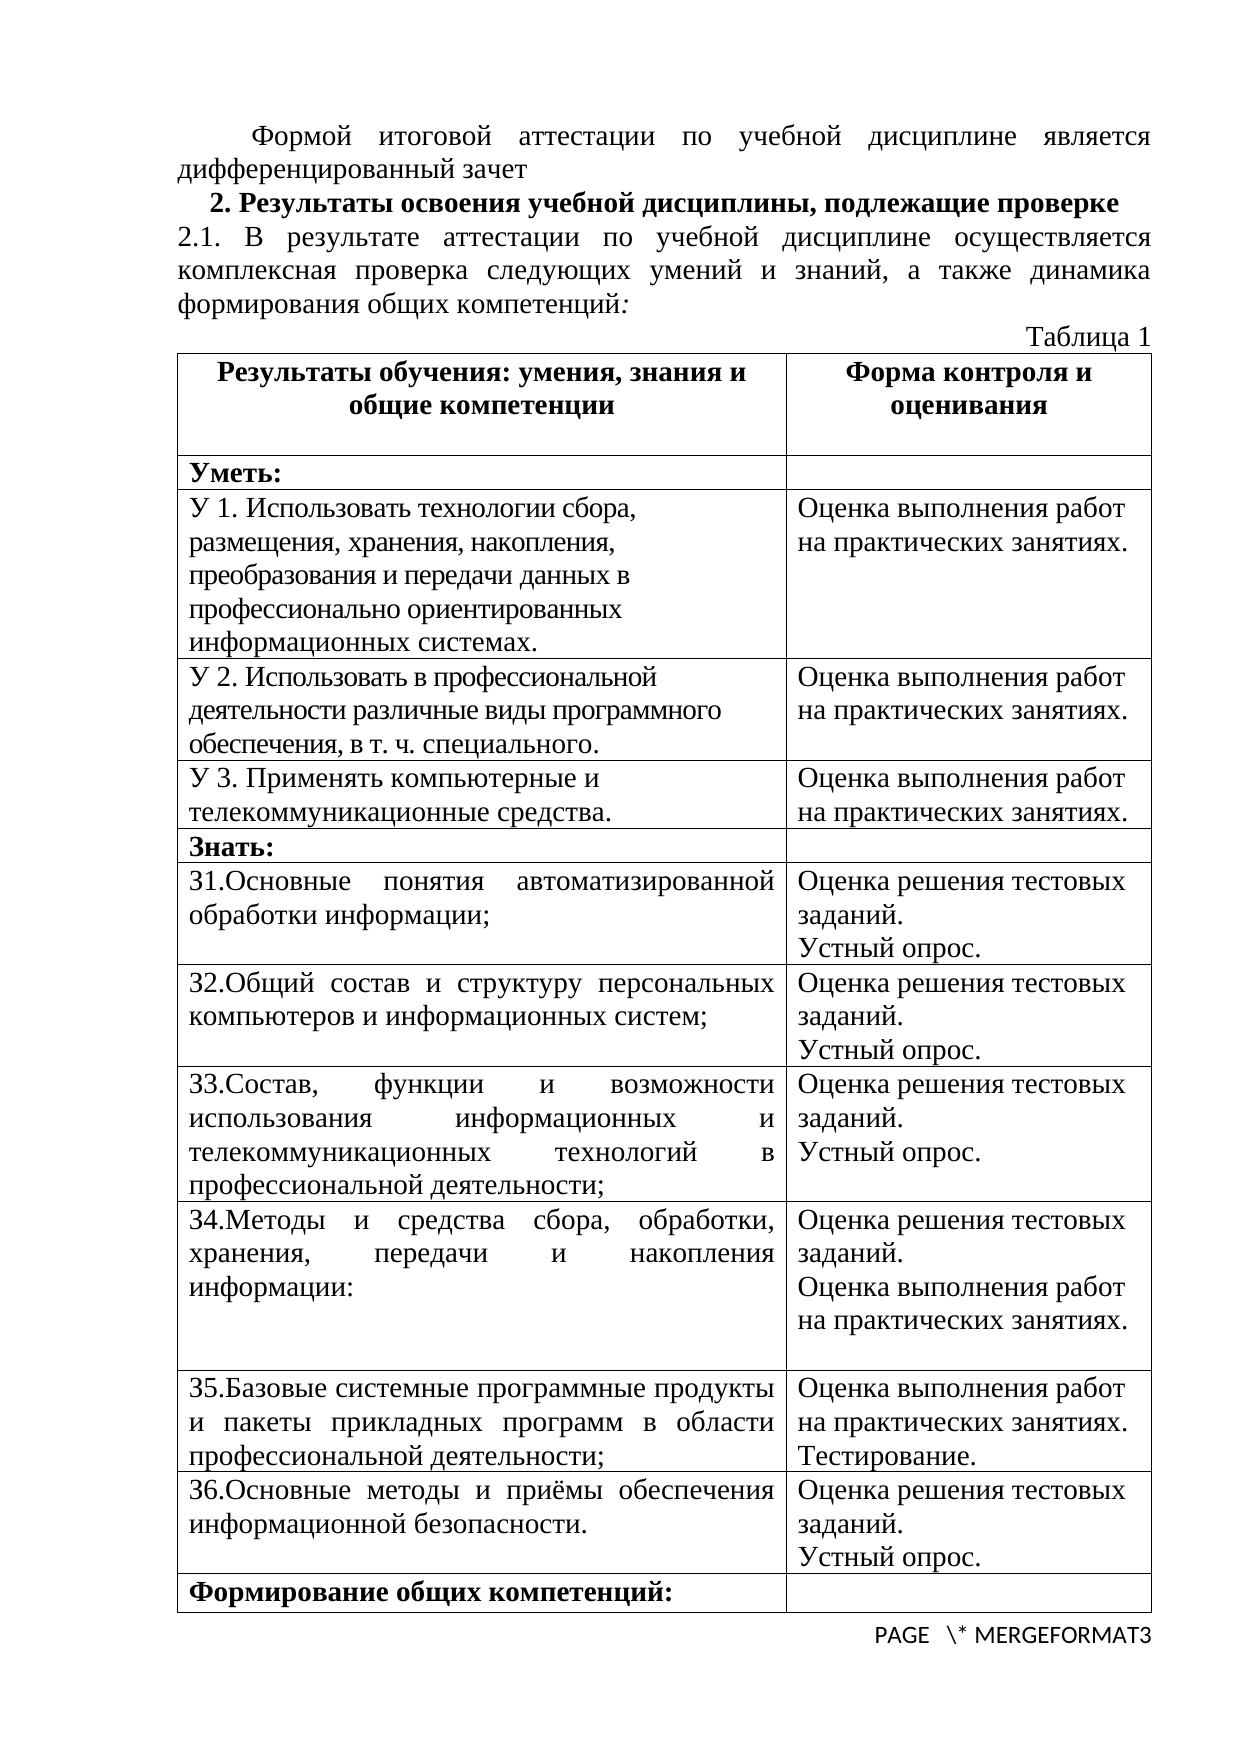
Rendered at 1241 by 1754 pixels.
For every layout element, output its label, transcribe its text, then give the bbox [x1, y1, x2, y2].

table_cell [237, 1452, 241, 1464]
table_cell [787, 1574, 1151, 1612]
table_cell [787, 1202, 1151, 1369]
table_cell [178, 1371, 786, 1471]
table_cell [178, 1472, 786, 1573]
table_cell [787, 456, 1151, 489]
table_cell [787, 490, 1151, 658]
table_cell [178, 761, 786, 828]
text Таблица 1 [177, 319, 1152, 353]
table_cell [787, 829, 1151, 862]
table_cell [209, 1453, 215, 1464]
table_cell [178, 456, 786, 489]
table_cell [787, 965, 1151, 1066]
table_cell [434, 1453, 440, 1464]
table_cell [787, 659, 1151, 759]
text 2. Результаты освоения учебной дисциплины, подлежащие проверке [177, 185, 1152, 219]
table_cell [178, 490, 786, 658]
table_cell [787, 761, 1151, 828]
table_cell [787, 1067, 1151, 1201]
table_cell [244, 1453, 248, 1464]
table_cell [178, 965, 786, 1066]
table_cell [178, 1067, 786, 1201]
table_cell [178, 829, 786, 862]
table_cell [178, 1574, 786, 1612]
text Формой итоговой аттестации по учебной дисциплине является дифференцированный зачет [177, 118, 1152, 185]
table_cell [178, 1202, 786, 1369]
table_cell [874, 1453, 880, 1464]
text 2.1. В результате аттестации по учебной дисциплине осуществляется комплексная проверка следующих умений и знаний, а также динамика формирования общих компетенций: [177, 219, 1152, 319]
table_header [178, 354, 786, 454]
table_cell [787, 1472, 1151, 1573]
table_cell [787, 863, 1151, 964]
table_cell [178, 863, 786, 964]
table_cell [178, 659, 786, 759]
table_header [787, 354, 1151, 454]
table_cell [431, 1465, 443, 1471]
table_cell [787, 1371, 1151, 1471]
